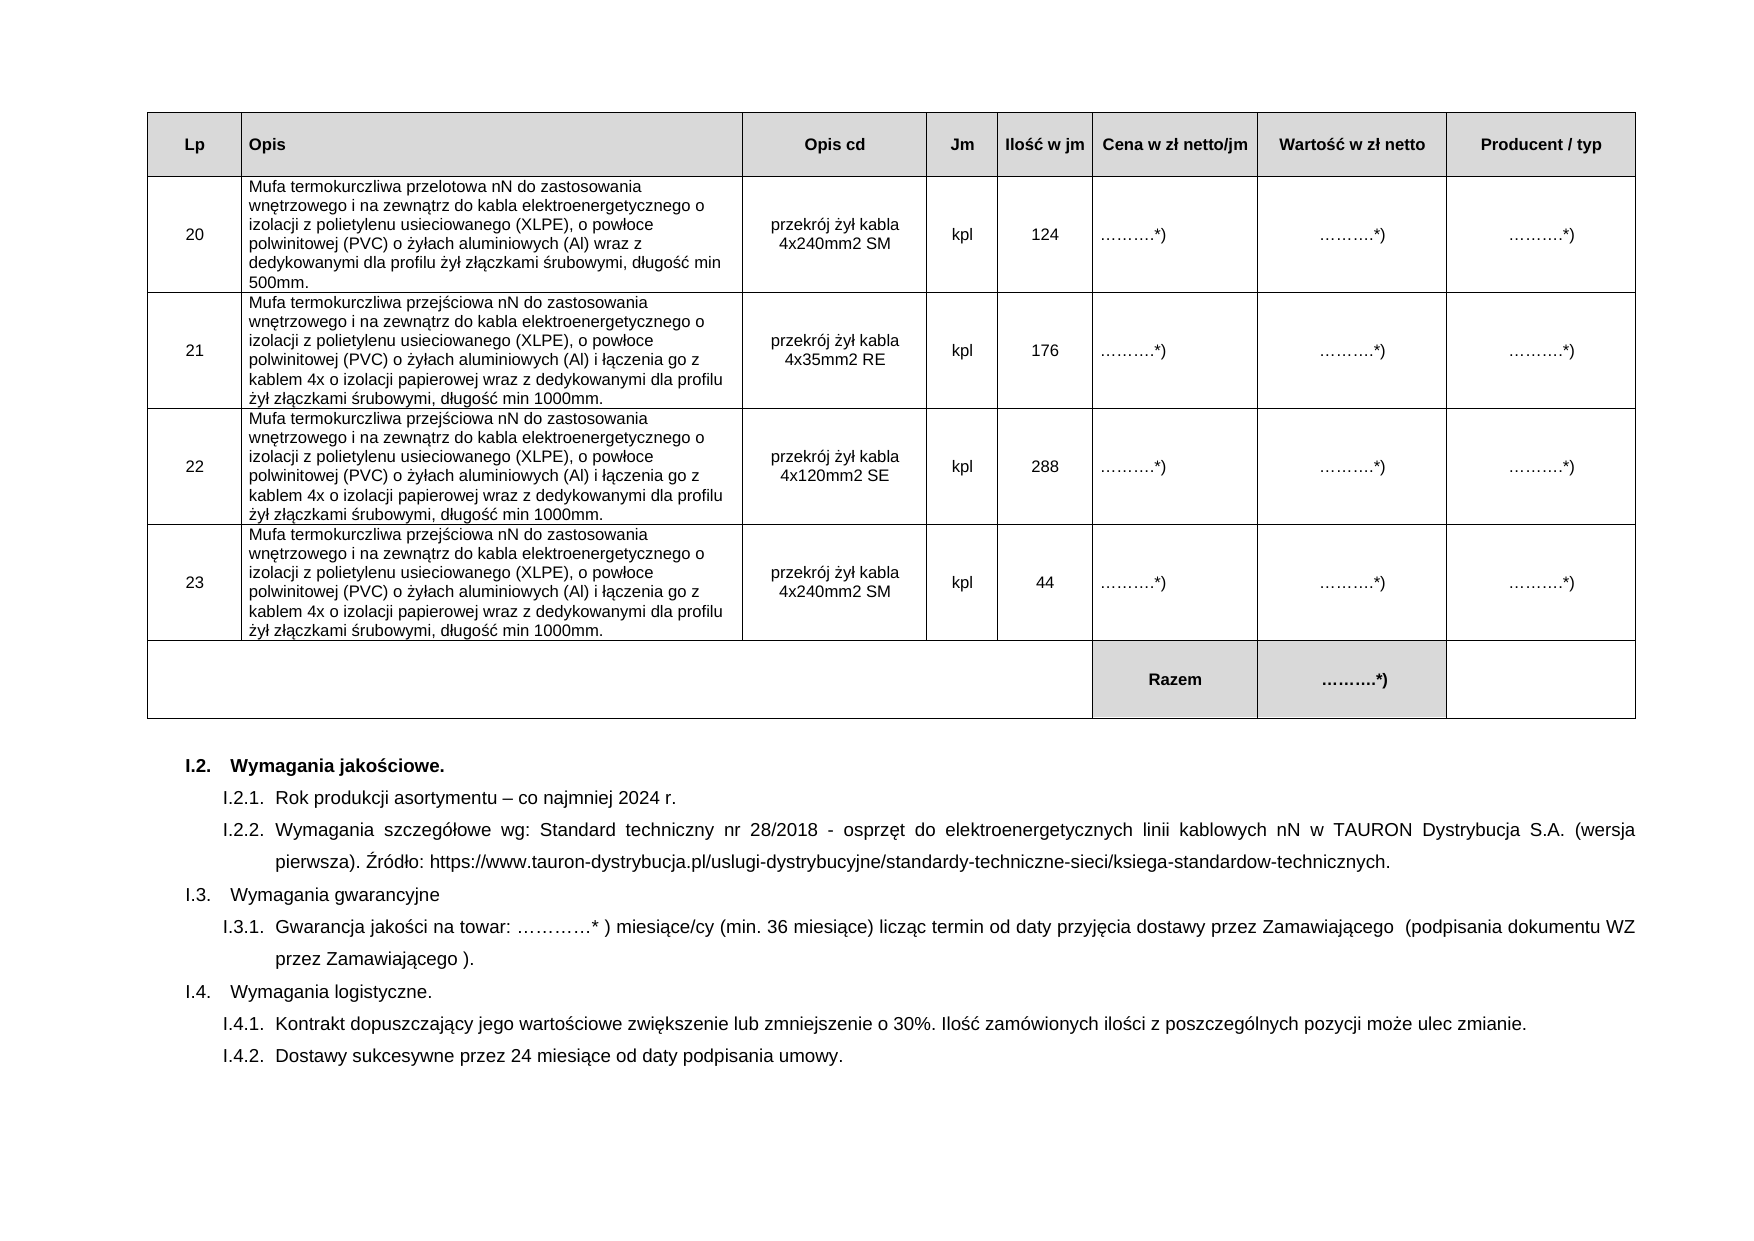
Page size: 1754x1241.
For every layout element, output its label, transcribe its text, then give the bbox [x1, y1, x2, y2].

table_cell Mufa termokurczliwa przejściowa nN do zastosowania wnętrzowego i na zewnątrz do kabla elektroenergetycznego o izolacji z polietylenu usieciowanego (XLPE), o powłoce polwinitowej (PVC) o żyłach aluminiowych (Al) i łączenia go z kablem 4x o izolacji papierowej wraz z dedykowanymi dla profilu żył złączkami śrubowymi, długość min 1000mm. [242, 525, 742, 640]
table_cell 44 [998, 525, 1092, 640]
table_cell kpl [927, 177, 997, 292]
table_header Cena w zł netto/jm [1093, 113, 1257, 176]
table_header Jm [927, 113, 997, 176]
table_cell 20 [148, 177, 241, 292]
table_cell ……….*) [1447, 409, 1635, 524]
table_cell przekrój żył kabla 4x240mm2 SM [743, 177, 926, 292]
table_cell ……….*) [1258, 525, 1446, 640]
table_cell [148, 641, 1092, 717]
list Wymagania jakościowe. [185, 754, 1636, 776]
table_cell Mufa termokurczliwa przejściowa nN do zastosowania wnętrzowego i na zewnątrz do kabla elektroenergetycznego o izolacji z polietylenu usieciowanego (XLPE), o powłoce polwinitowej (PVC) o żyłach aluminiowych (Al) i łączenia go z kablem 4x o izolacji papierowej wraz z dedykowanymi dla profilu żył złączkami śrubowymi, długość min 1000mm. [242, 293, 742, 408]
table_cell 288 [998, 409, 1092, 524]
table_header Producent / typ [1447, 113, 1635, 176]
table_cell kpl [927, 293, 997, 408]
table_cell [1447, 641, 1635, 717]
table_cell ……….*) [1258, 293, 1446, 408]
list Wymagania logistyczne. [185, 980, 1636, 1002]
table_cell 176 [998, 293, 1092, 408]
table_cell 22 [148, 409, 241, 524]
table_cell ……….*) [1258, 641, 1446, 717]
table_cell ……….*) [1447, 525, 1635, 640]
table_cell ……….*) [1258, 177, 1446, 292]
table_cell ……….*) [1093, 293, 1257, 408]
table_cell ……….*) [1093, 177, 1257, 292]
table_cell kpl [927, 409, 997, 524]
table_cell przekrój żył kabla 4x120mm2 SE [743, 409, 926, 524]
table_cell ……….*) [1447, 177, 1635, 292]
list Rok produkcji asortymentu – co najmniej 2024 r. [223, 787, 1636, 808]
table_header Opis [242, 113, 742, 176]
table_cell ……….*) [1447, 293, 1635, 408]
list Kontrakt dopuszczający jego wartościowe zwiększenie lub zmniejszenie o 30%. Ilość zamówionych ilości z poszczególnych pozycji może ulec zmianie. [223, 1013, 1636, 1034]
list Wymagania gwarancyjne [185, 883, 1636, 905]
table_cell 124 [998, 177, 1092, 292]
table_header Lp [148, 113, 241, 176]
table_cell ……….*) [1093, 525, 1257, 640]
table_cell Mufa termokurczliwa przejściowa nN do zastosowania wnętrzowego i na zewnątrz do kabla elektroenergetycznego o izolacji z polietylenu usieciowanego (XLPE), o powłoce polwinitowej (PVC) o żyłach aluminiowych (Al) i łączenia go z kablem 4x o izolacji papierowej wraz z dedykowanymi dla profilu żył złączkami śrubowymi, długość min 1000mm. [242, 409, 742, 524]
table_header Opis cd [743, 113, 926, 176]
table_cell kpl [927, 525, 997, 640]
table_header Wartość w zł netto [1258, 113, 1446, 176]
table_cell przekrój żył kabla 4x35mm2 RE [743, 293, 926, 408]
table_header Ilość w jm [998, 113, 1092, 176]
table_cell Razem [1093, 641, 1257, 717]
table_cell ……….*) [1093, 409, 1257, 524]
table_cell 21 [148, 293, 241, 408]
table_cell 23 [148, 525, 241, 640]
list Dostawy sukcesywne przez 24 miesiące od daty podpisania umowy. [223, 1045, 1636, 1067]
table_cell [242, 177, 742, 292]
list Gwarancja jakości na towar: …………* ) miesiące/cy (min. 36 miesiące) licząc termin od daty przyjęcia dostawy przez Zamawiającego (podpisania dokumentu WZ przez Zamawiającego ). [223, 916, 1636, 970]
table_cell ……….*) [1258, 409, 1446, 524]
table_cell przekrój żył kabla 4x240mm2 SM [743, 525, 926, 640]
list Wymagania szczegółowe wg: Standard techniczny nr 28/2018 - osprzęt do elektroenergetycznych linii kablowych nN w TAURON Dystrybucja S.A. (wersja pierwsza). Źródło: https://www.tauron-dystrybucja.pl/uslugi-dystrybucyjne/standardy-techniczne-sieci/ksiega-standardow-technicznych. [223, 819, 1636, 873]
